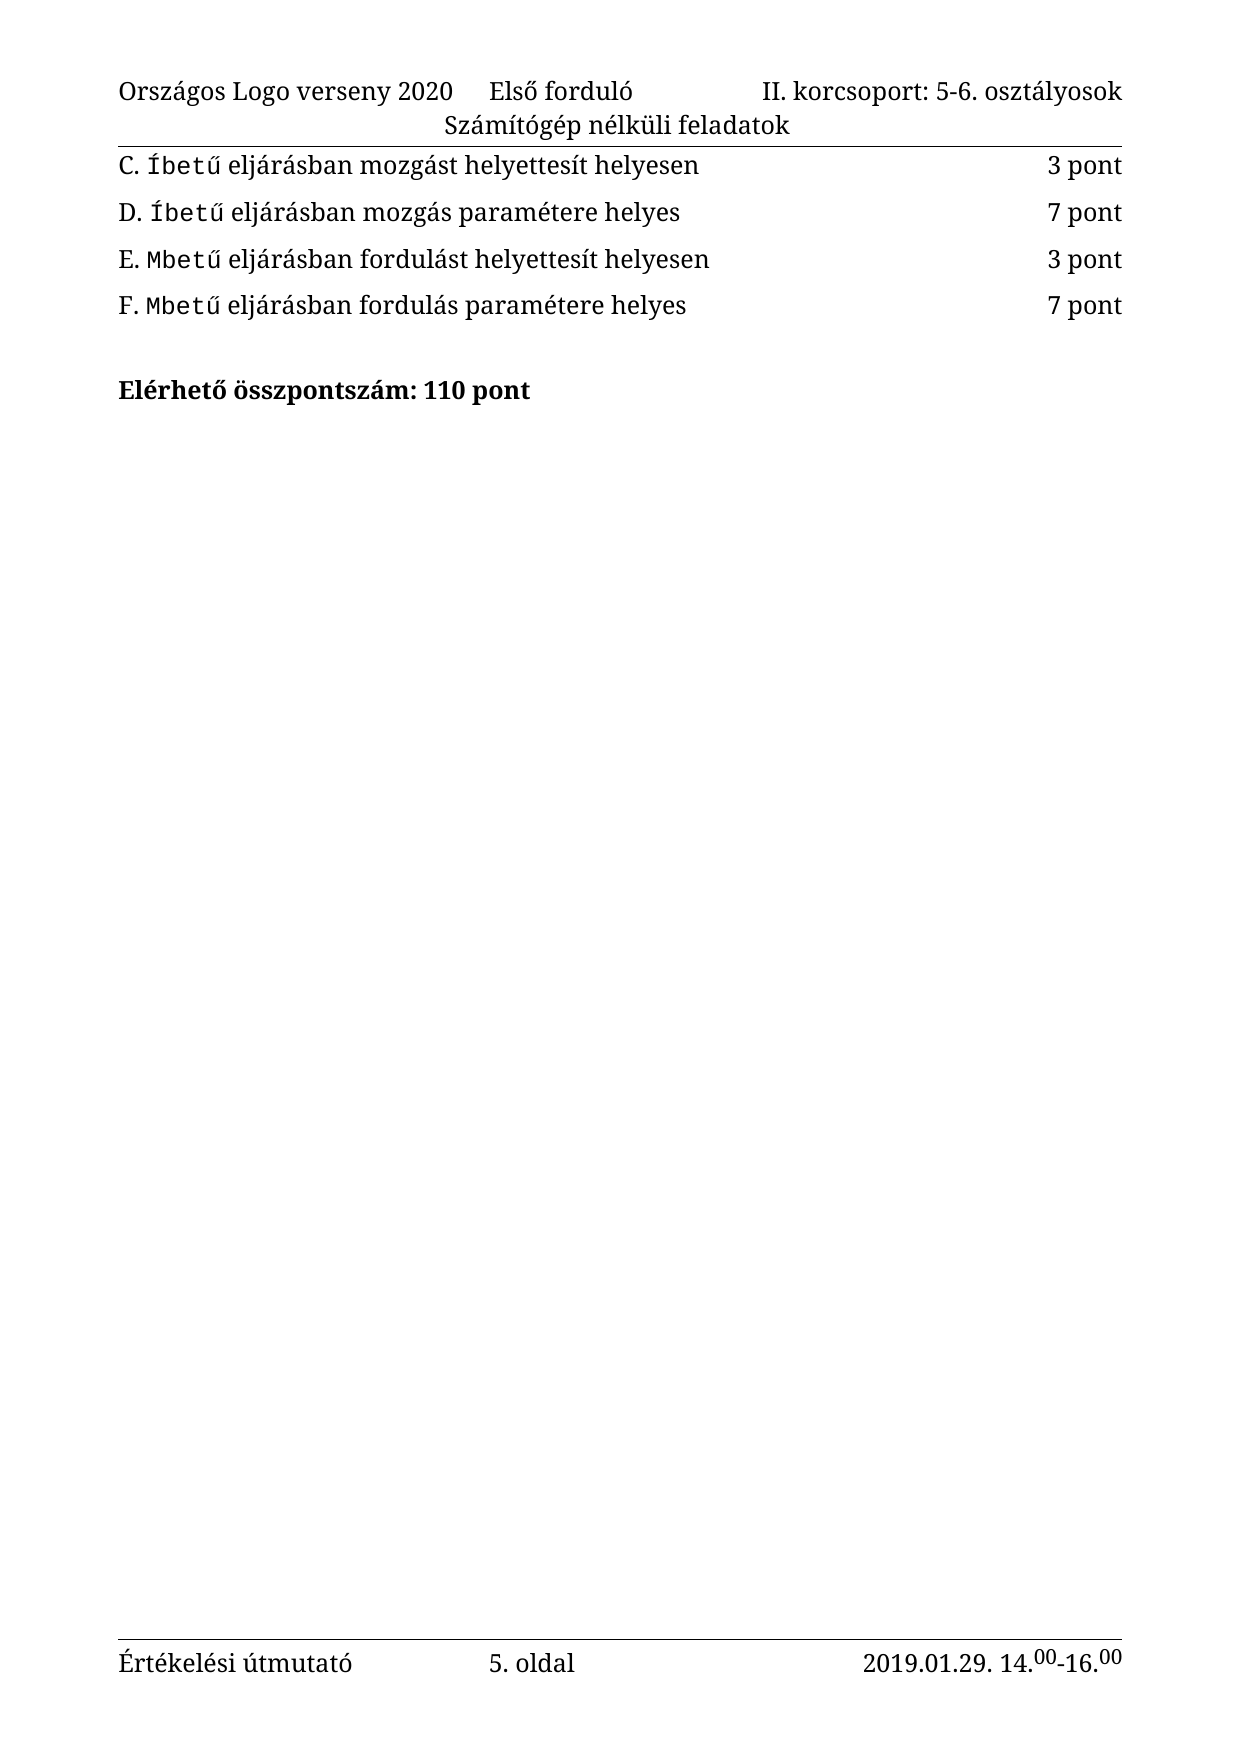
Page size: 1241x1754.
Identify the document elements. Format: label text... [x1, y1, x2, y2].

text Elérhető összpontszám: 110 pont [118, 372, 1122, 406]
text D. Íbetű eljárásban mozgás paramétere helyes 7 pont [118, 194, 1122, 229]
text F. Mbetű eljárásban fordulás paramétere helyes 7 pont [118, 288, 1122, 322]
text C. Íbetű eljárásban mozgást helyettesít helyesen 3 pont [118, 148, 1122, 182]
text E. Mbetű eljárásban fordulást helyettesít helyesen 3 pont [118, 241, 1122, 276]
